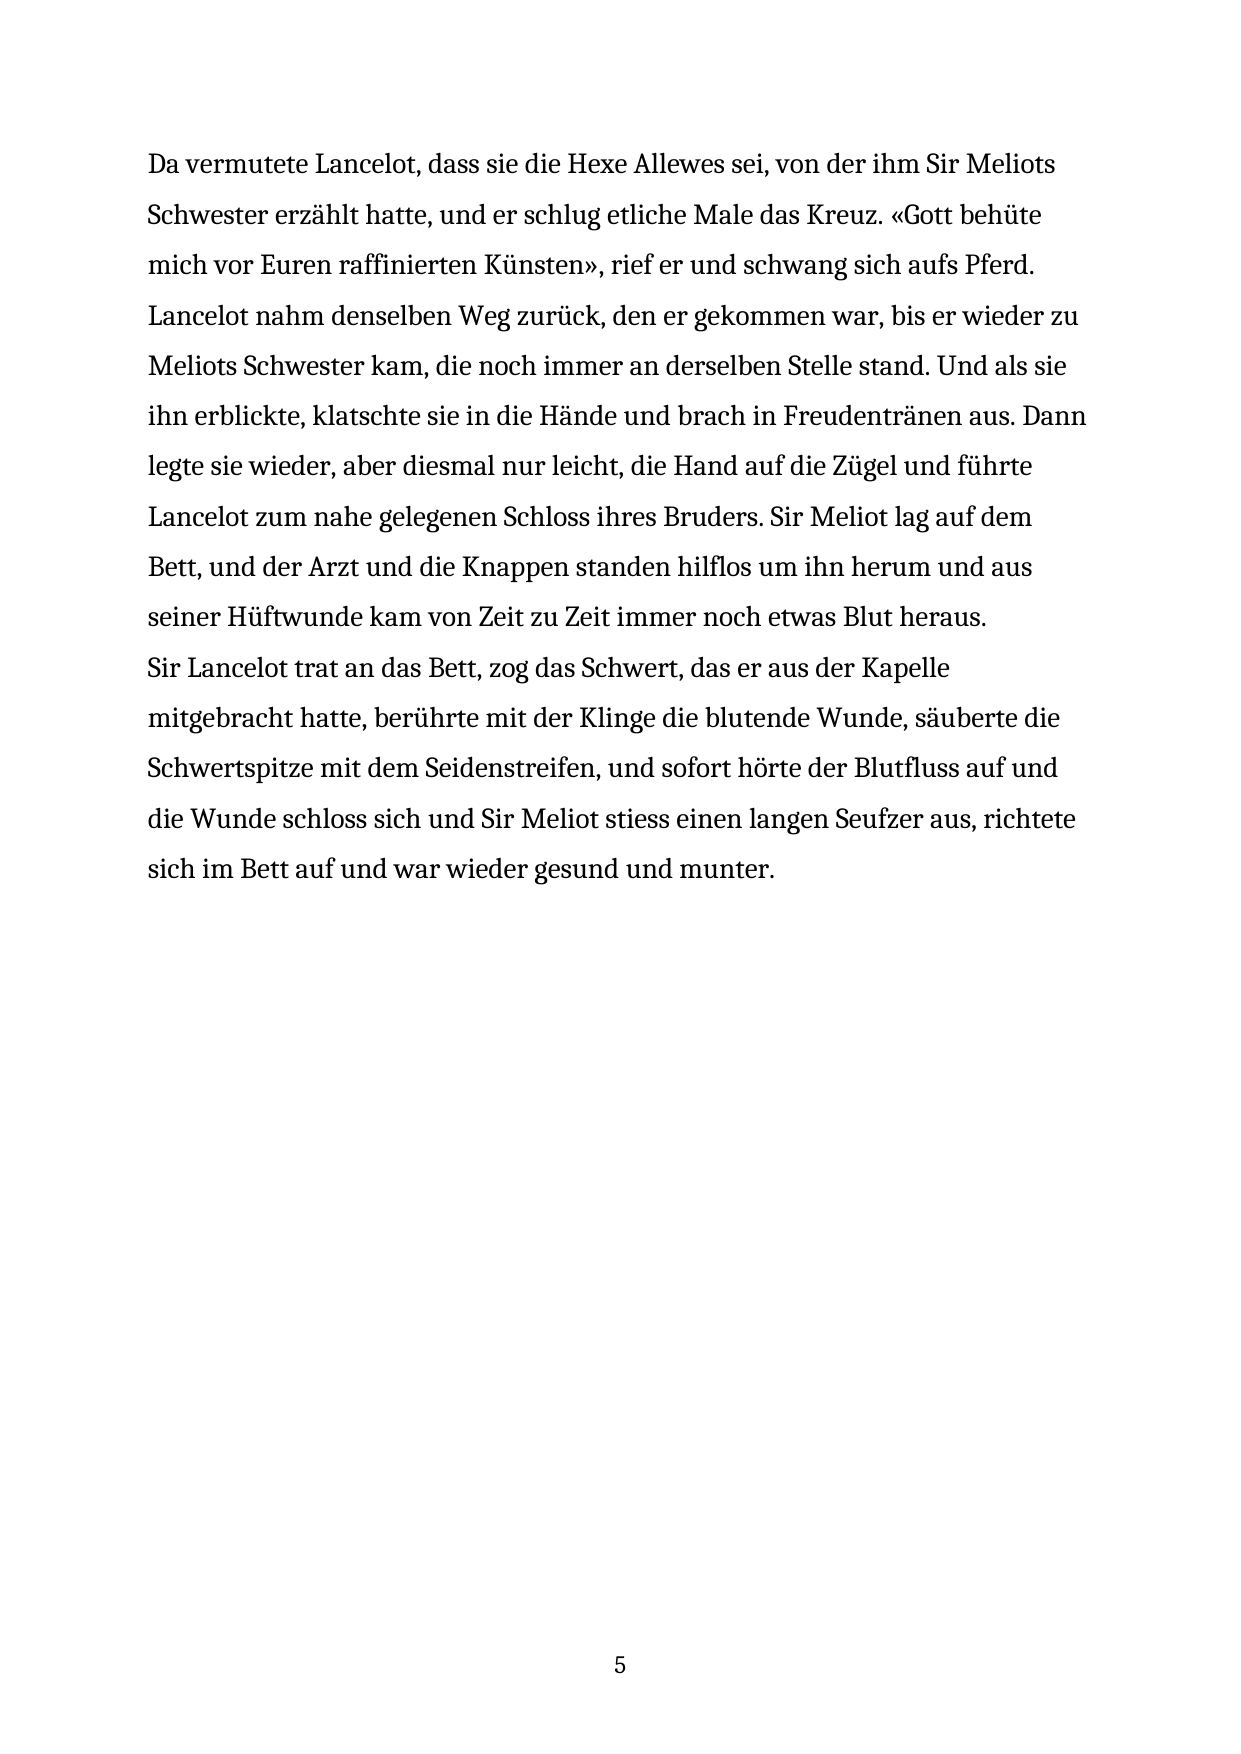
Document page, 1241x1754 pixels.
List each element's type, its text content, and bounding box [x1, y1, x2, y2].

text Da vermutete Lancelot, dass sie die Hexe Allewes sei, von der ihm Sir Meliots Schwester erzählt hatte, und er schlug etliche Male das Kreuz. «Gott behüte mich vor Euren raffinierten Künsten», rief er und schwang sich aufs Pferd. [148, 148, 1092, 282]
text Lancelot nahm denselben Weg zurück, den er gekommen war, bis er wieder zu Meliots Schwester kam, die noch immer an derselben Stelle stand. Und als sie ihn erblickte, klatschte sie in die Hände und brach in Freudentränen aus. Dann legte sie wieder, aber diesmal nur leicht, die Hand auf die Zügel und führte Lancelot zum nahe gelegenen Schloss ihres Bruders. Sir Meliot lag auf dem Bett, und der Arzt und die Knappen standen hilflos um ihn herum und aus seiner Hüftwunde kam von Zeit zu Zeit immer noch etwas Blut heraus. [148, 299, 1092, 634]
text Sir Lancelot trat an das Bett, zog das Schwert, das er aus der Kapelle mitgebracht hatte, berührte mit der Klinge die blutende Wunde, säuberte die Schwertspitze mit dem Seidenstreifen, und sofort hörte der Blutfluss auf und die Wunde schloss sich und Sir Meliot stiess einen langen Seufzer aus, richtete sich im Bett auf und war wieder gesund und munter. [148, 651, 1092, 886]
